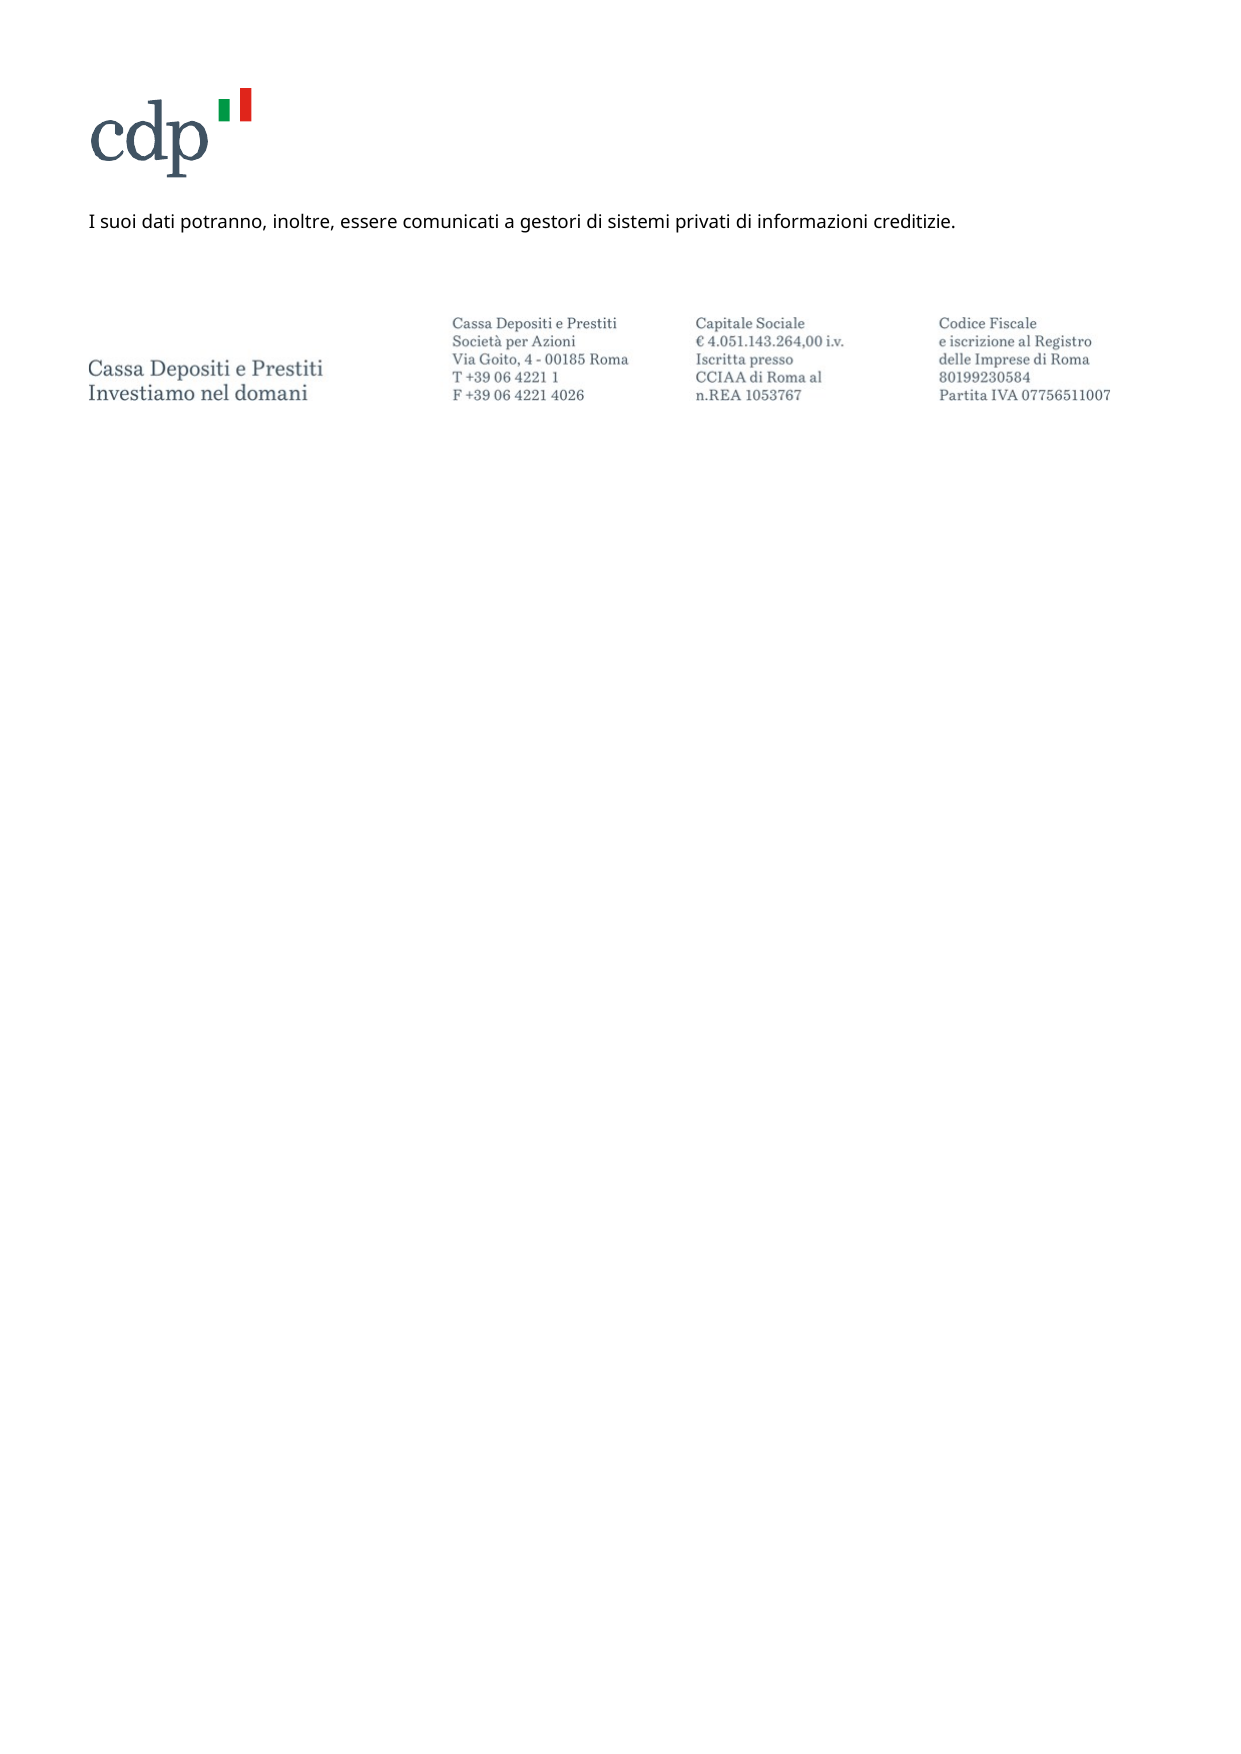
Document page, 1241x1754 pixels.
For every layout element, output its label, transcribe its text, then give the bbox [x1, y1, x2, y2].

text I suoi dati potranno, inoltre, essere comunicati a gestori di sistemi privati di informazioni creditizie. [88, 208, 1166, 234]
picture [88, 317, 1111, 401]
picture [91, 120, 124, 161]
